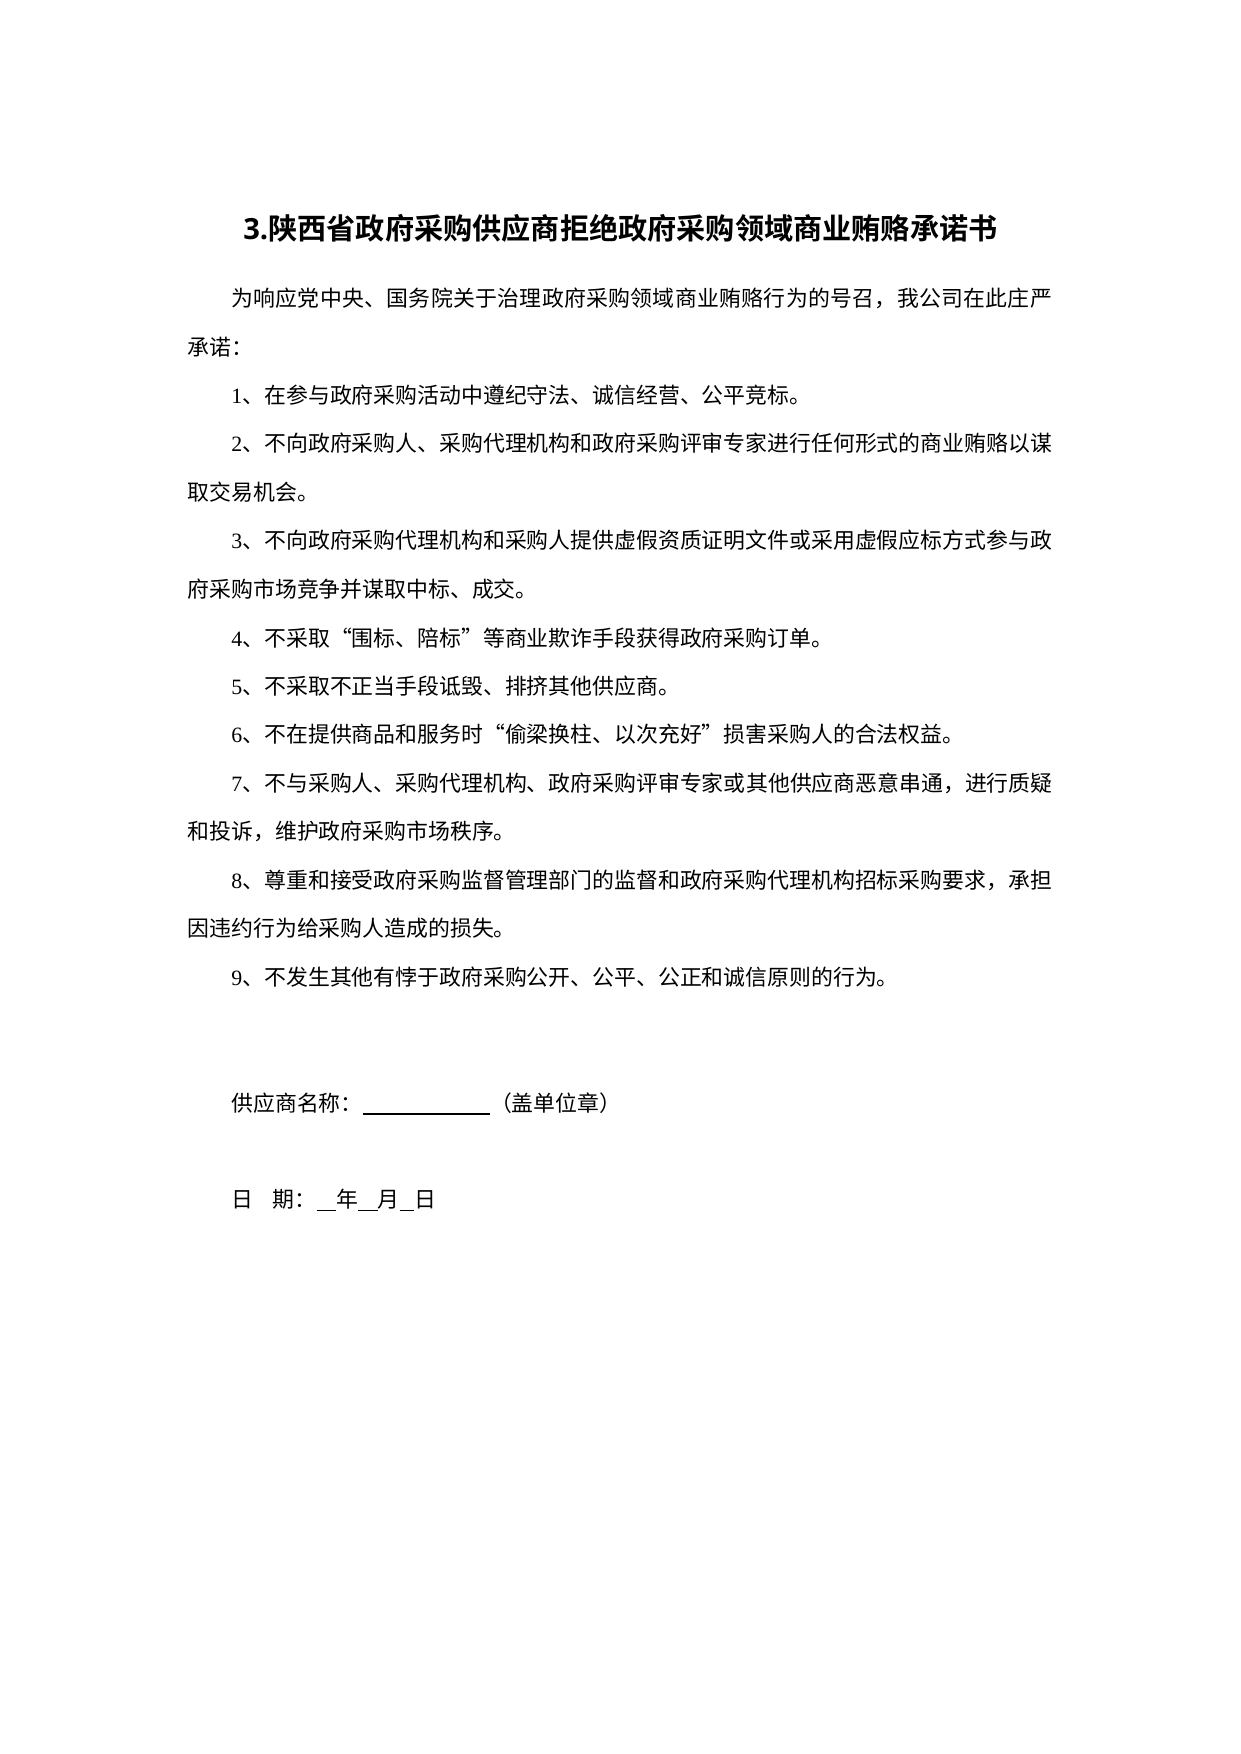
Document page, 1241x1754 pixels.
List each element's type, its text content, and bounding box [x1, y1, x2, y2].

text 5、不采取不正当手段诋毁、排挤其他供应商。 [187, 668, 1053, 701]
text 1、在参与政府采购活动中遵纪守法、诚信经营、公平竞标。 [187, 378, 1053, 410]
text 3、不向政府采购代理机构和采购人提供虚假资质证明文件或采用虚假应标方式参与政府采购市场竞争并谋取中标、成交。 [187, 523, 1053, 604]
text 6、不在提供商品和服务时“偷梁换柱、以次充好”损害采购人的合法权益。 [187, 717, 1053, 749]
text 3.陕西省政府采购供应商拒绝政府采购领域商业贿赂承诺书 [187, 194, 1053, 259]
text 7、不与采购人、采购代理机构、政府采购评审专家或其他供应商恶意串通，进行质疑和投诉，维护政府采购市场秩序。 [187, 765, 1053, 846]
text 供应商名称： （盖单位章） [187, 1085, 1042, 1118]
text 日 期： 年 月 日 [187, 1182, 1042, 1214]
text 为响应党中央、国务院关于治理政府采购领域商业贿赂行为的号召，我公司在此庄严承诺： [187, 281, 1053, 362]
text 2、不向政府采购人、采购代理机构和政府采购评审专家进行任何形式的商业贿赂以谋取交易机会。 [187, 426, 1053, 507]
text 8、尊重和接受政府采购监督管理部门的监督和政府采购代理机构招标采购要求，承担因违约行为给采购人造成的损失。 [187, 862, 1053, 943]
text 9、不发生其他有悖于政府采购公开、公平、公正和诚信原则的行为。 [187, 959, 1053, 992]
text 4、不采取“围标、陪标”等商业欺诈手段获得政府采购订单。 [187, 620, 1053, 653]
